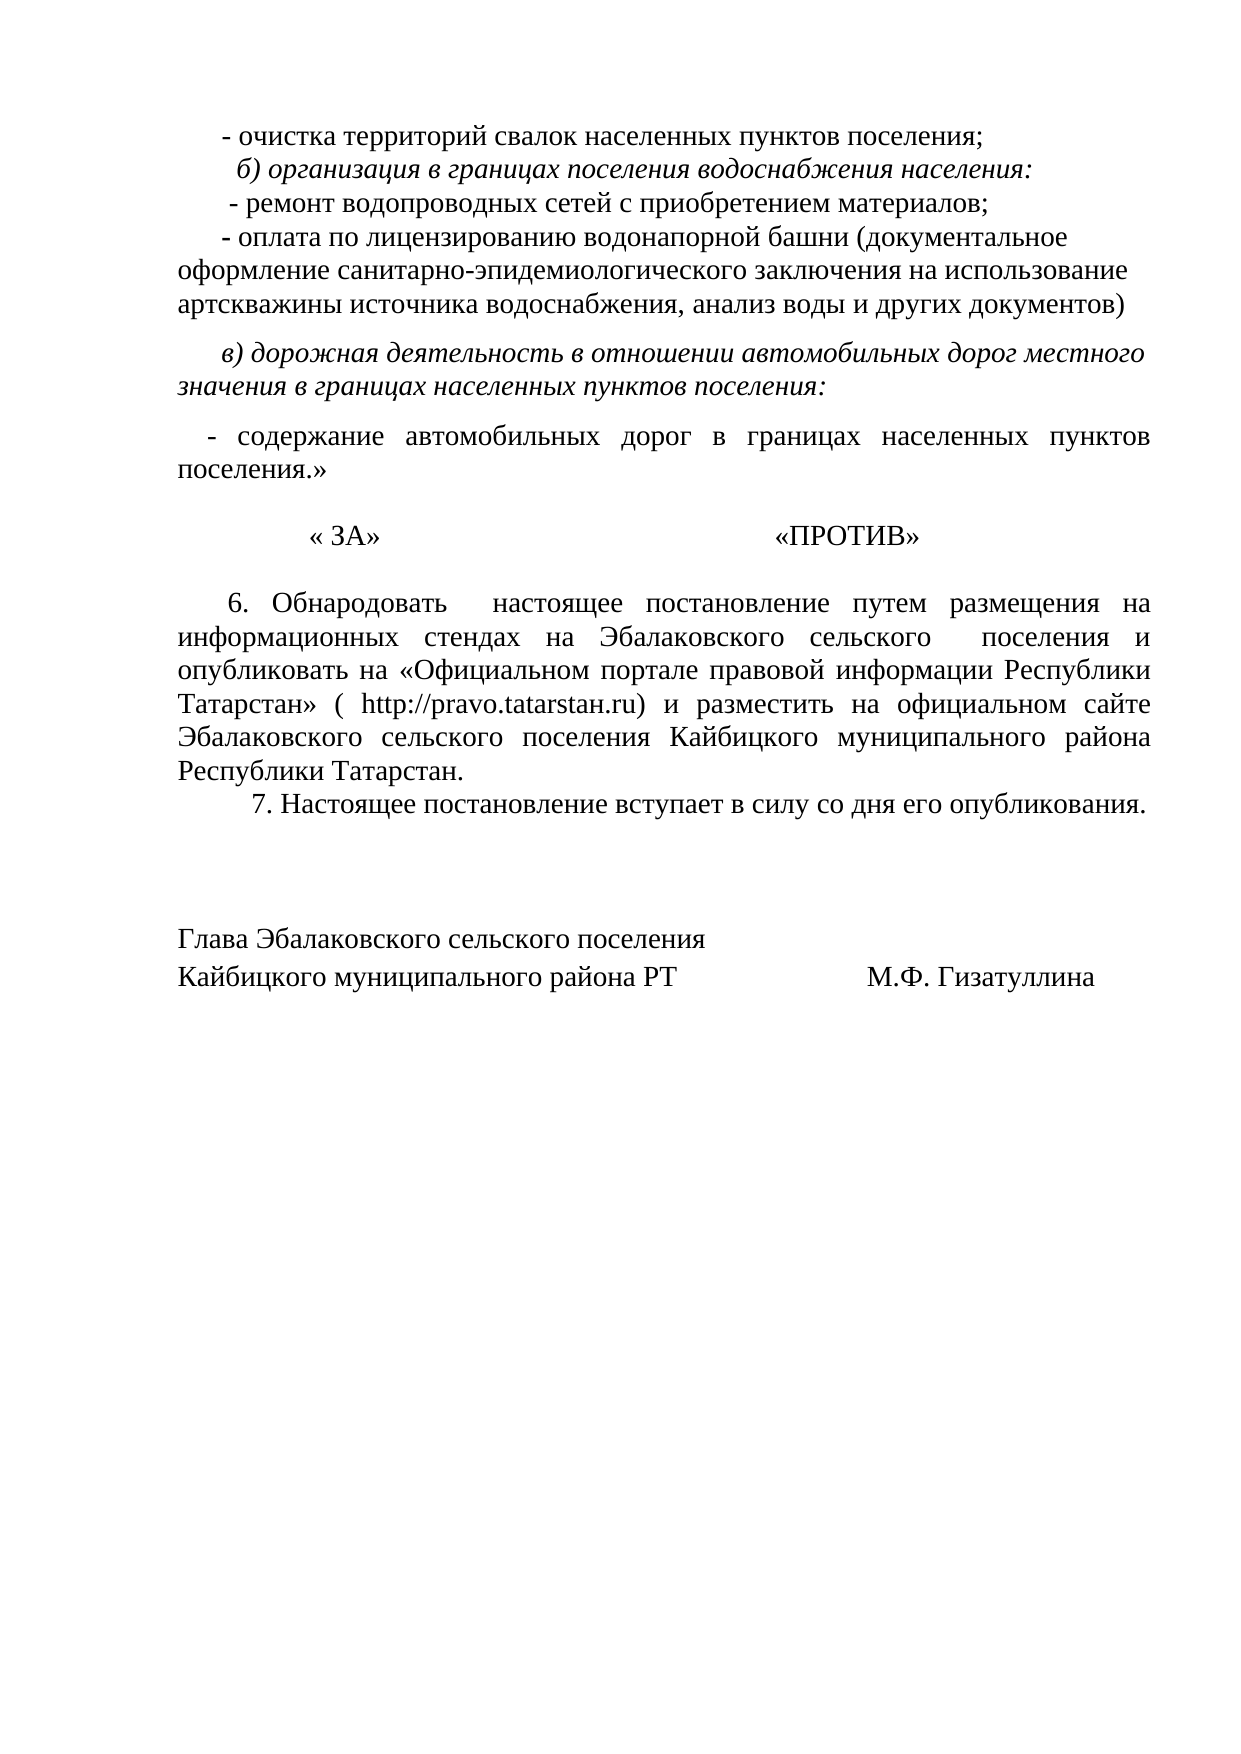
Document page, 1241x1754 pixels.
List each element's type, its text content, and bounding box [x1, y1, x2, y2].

text 6. Обнародовать настоящее постановление путем размещения на информационных стендах на Эбалаковского сельского поселения и опубликовать на «Официальном портале правовой информации Республики Татарстан» ( http://pravo.tatarstaн.ru) и разместить на официальном сайте Эбалаковского сельского поселения Кайбицкого муниципального района Республики Татарстан. [177, 585, 1152, 787]
subtitle в) дорожная деятельность в отношении автомобильных дорог местного значения в границах населенных пунктов поселения: [177, 335, 1152, 402]
text Кайбицкого муниципального района РТ М.Ф. Гизатуллина [177, 959, 1152, 993]
text 7. Настоящее постановление вступает в силу со дня его опубликования. [177, 787, 1152, 820]
text - ремонт водопроводных сетей с приобретением материалов; [177, 185, 1152, 219]
text б) организация в границах поселения водоснабжения населения: [177, 152, 1152, 185]
text - содержание автомобильных дорог в границах населенных пунктов поселения.» [177, 418, 1152, 485]
text Глава Эбалаковского сельского поселения [177, 921, 1152, 954]
text « ЗА» «ПРОТИВ» [177, 518, 1152, 552]
text - очистка территорий свалок населенных пунктов поселения; [177, 118, 1152, 152]
subtitle - оплата по лицензированию водонапорной башни (документальное оформление санитарно-эпидемиологического заключения на использование артскважины источника водоснабжения, анализ воды и других документов) [177, 219, 1152, 319]
